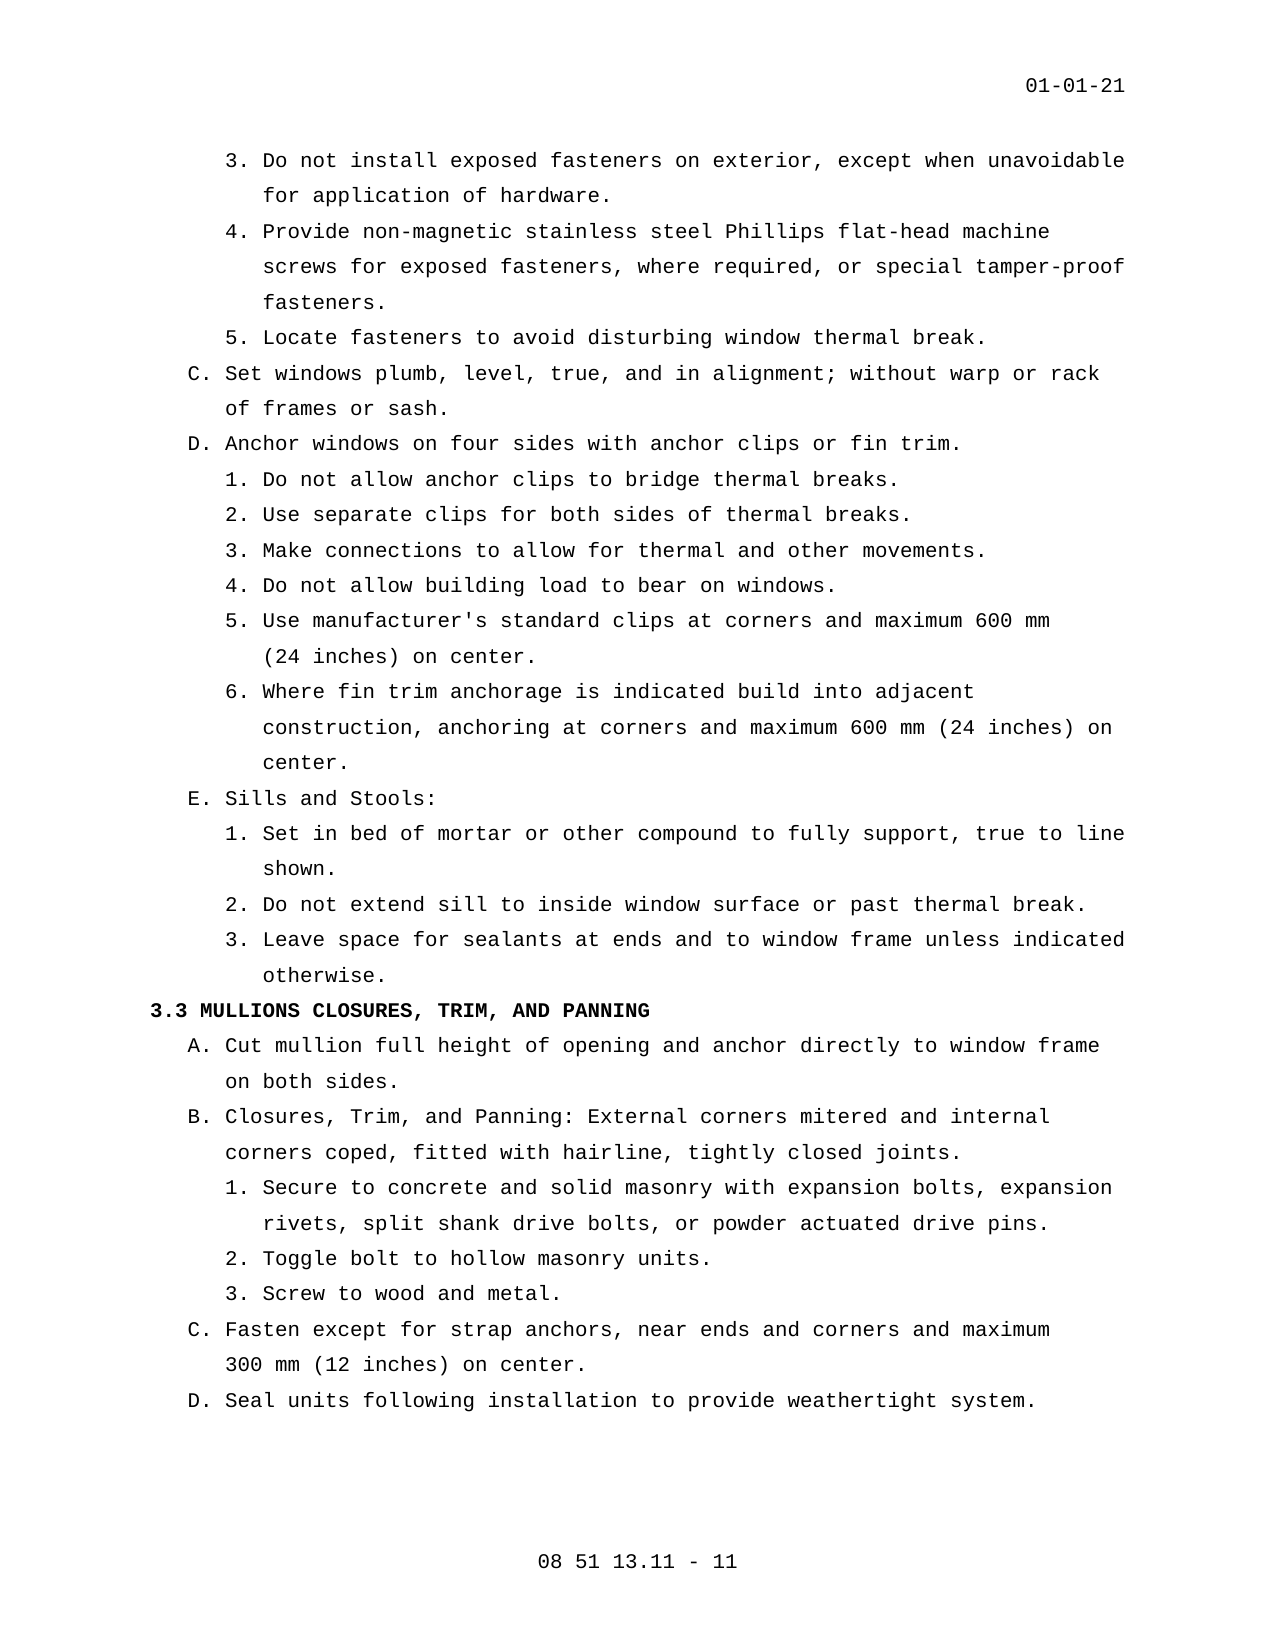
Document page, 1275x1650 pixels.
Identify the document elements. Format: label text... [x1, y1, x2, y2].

text Seal units following installation to provide weathertight system. [187, 1389, 1125, 1413]
text Make connections to allow for thermal and other movements. [225, 539, 1125, 563]
text Do not extend sill to inside window surface or past thermal break. [225, 894, 1125, 917]
text Do not install exposed fasteners on exterior, except when unavoidable for application of hardware. [225, 150, 1125, 209]
text MULLIONS CLOSURES, TRIM, AND PANNING [150, 1000, 1125, 1024]
text Closures, Trim, and Panning: External corners mitered and internal corners coped, fitted with hairline, tightly closed joints. [187, 1106, 1125, 1165]
text Use separate clips for both sides of thermal breaks. [225, 504, 1125, 528]
text Fasten except for strap anchors, near ends and corners and maximum 300 mm (12 inches) on center. [187, 1319, 1125, 1378]
text Where fin trim anchorage is indicated build into adjacent construction, anchoring at corners and maximum 600 mm (24 inches) on center. [225, 681, 1125, 776]
text Screw to wood and metal. [225, 1283, 1125, 1307]
text Leave space for sealants at ends and to window frame unless indicated otherwise. [225, 929, 1125, 988]
text Set in bed of mortar or other compound to fully support, true to line shown. [225, 823, 1125, 882]
text Cut mullion full height of opening and anchor directly to window frame on both sides. [187, 1035, 1125, 1094]
text Set windows plumb, level, true, and in alignment; without warp or rack of frames or sash. [187, 362, 1125, 422]
text Do not allow building load to bear on windows. [225, 575, 1125, 599]
text Locate fasteners to avoid disturbing window thermal break. [225, 327, 1125, 351]
text Provide non-magnetic stainless steel Phillips flat-head machine screws for exposed fasteners, where required, or special tamper-proof fasteners. [225, 221, 1125, 315]
text Do not allow anchor clips to bridge thermal breaks. [225, 469, 1125, 492]
text Sills and Stools: [187, 787, 1125, 811]
text Anchor windows on four sides with anchor clips or fin trim. [187, 433, 1125, 457]
text Toggle bolt to hollow masonry units. [225, 1248, 1125, 1272]
text Use manufacturer's standard clips at corners and maximum 600 mm (24 inches) on center. [225, 610, 1125, 669]
text Secure to concrete and solid masonry with expansion bolts, expansion rivets, split shank drive bolts, or powder actuated drive pins. [225, 1177, 1125, 1236]
